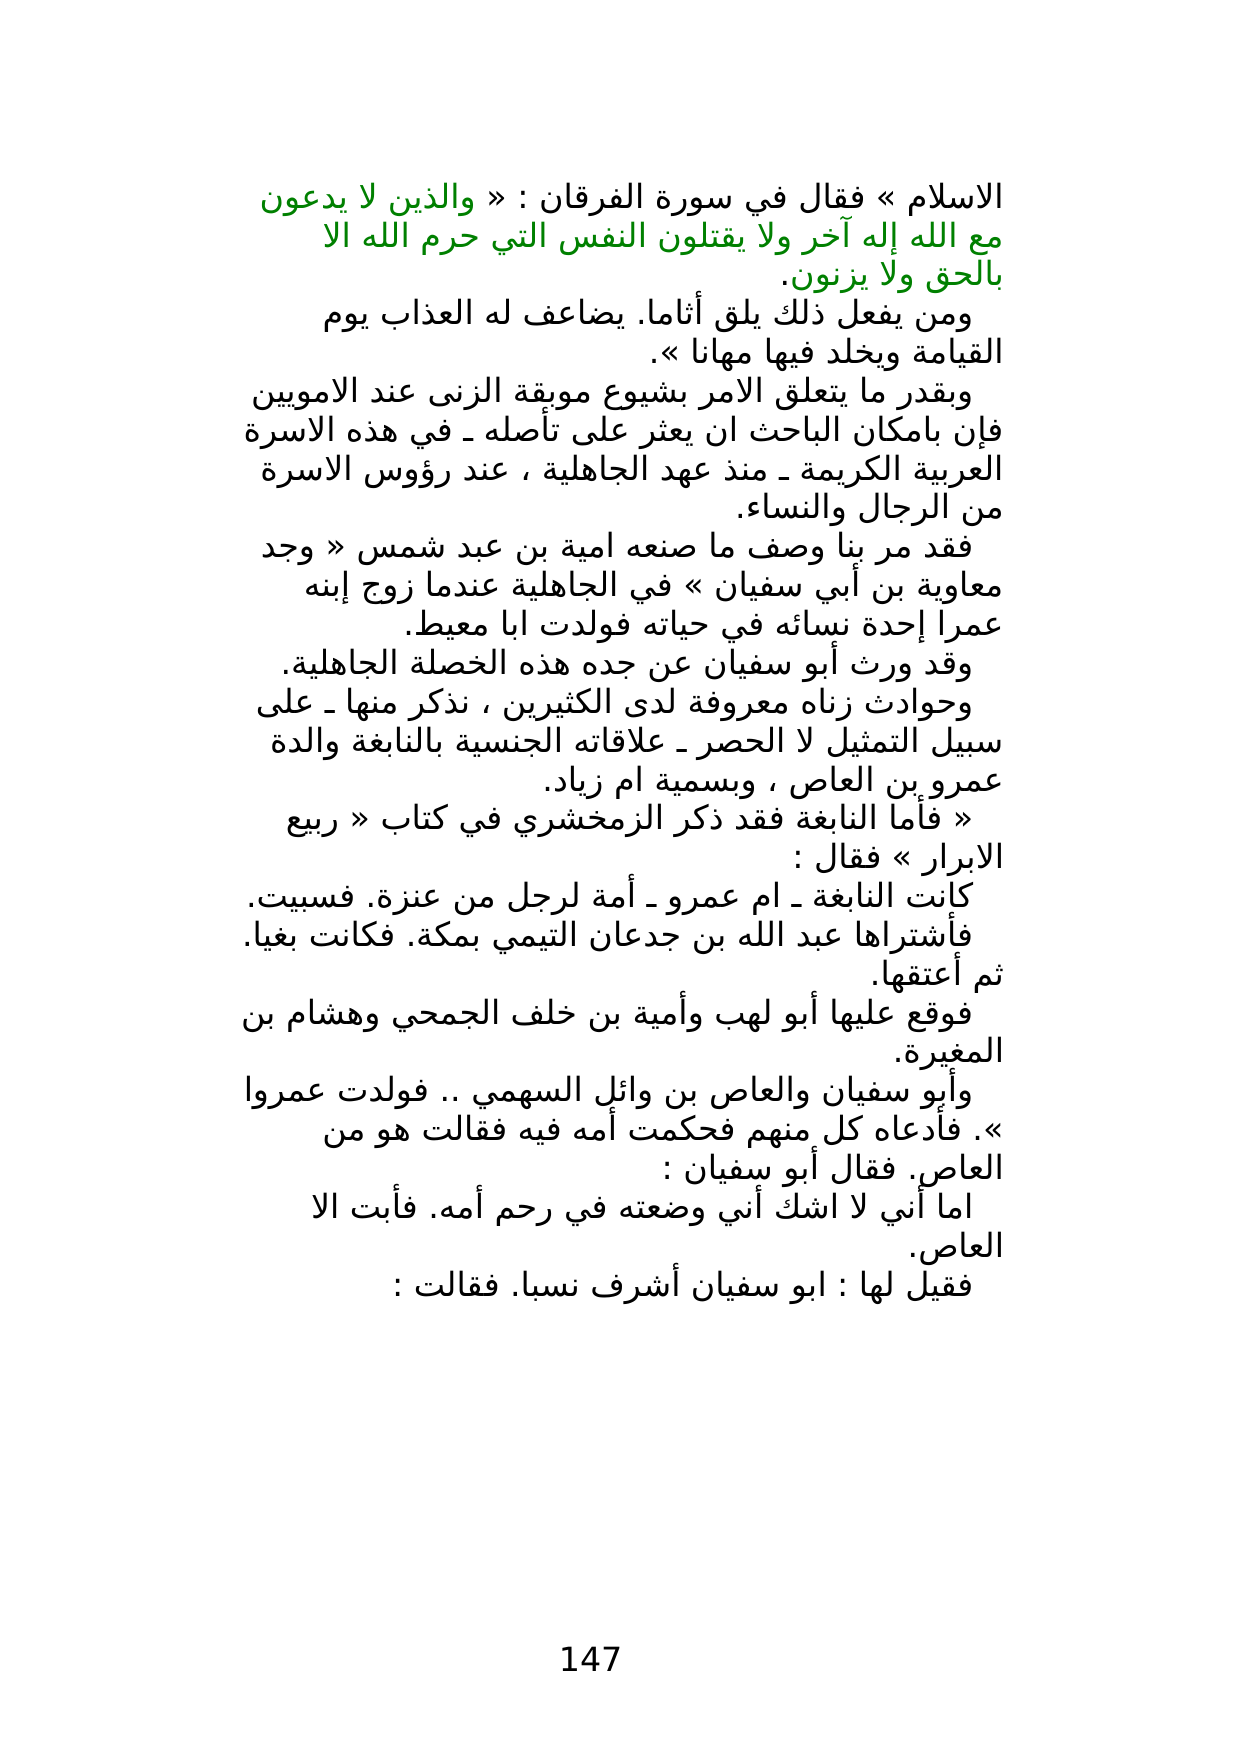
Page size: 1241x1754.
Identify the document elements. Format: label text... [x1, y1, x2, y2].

text اما أني لا اشك أني وضعته في رحم أمه. فأبت الا العاص. [236, 1187, 1004, 1265]
text وحوادث زناه معروفة لدى الكثيرين ، نذكر منها ـ على سبيل التمثيل لا الحصر ـ علاقاته الجنسية بالنابغة والدة عمرو بن العاص ، وبسمية ام زياد. [236, 682, 1004, 799]
text « فأما النابغة فقد ذكر الزمخشري في كتاب « ربيع الابرار » فقال : [236, 799, 1004, 877]
text وأبو سفيان والعاص بن وائل السهمي .. فولدت عمروا ». فأدعاه كل منهم فحكمت أمه فيه فقالت هو من العاص. فقال أبو سفيان : [236, 1071, 1004, 1187]
text فأشتراها عبد الله بن جدعان التيمي بمكة. فكانت بغيا. ثم أعتقها. [236, 915, 1004, 993]
text فقد مر بنا وصف ما صنعه امية بن عبد شمس « وجد معاوية بن أبي سفيان » في الجاهلية عندما زوج إبنه عمرا إحدة نسائه في حياته فولدت ابا معيط. [236, 527, 1004, 643]
text ومن يفعل ذلك يلق أثاما. يضاعف له العذاب يوم القيامة ويخلد فيها مهانا ». [236, 294, 1004, 371]
text كانت النابغة ـ ام عمرو ـ أمة لرجل من عنزة. فسبيت. [236, 877, 1004, 915]
text فوقع عليها أبو لهب وأمية بن خلف الجمحي وهشام بن المغيرة. [236, 993, 1004, 1071]
text فقيل لها : ابو سفيان أشرف نسبا. فقالت : [236, 1265, 1004, 1304]
text وقد ورث أبو سفيان عن جده هذه الخصلة الجاهلية. [236, 643, 1004, 682]
text وبقدر ما يتعلق الامر بشيوع موبقة الزنى عند الامويين فإن بامكان الباحث ان يعثر على تأصله ـ في هذه الاسرة العربية الكريمة ـ منذ عهد الجاهلية ، عند رؤوس الاسرة من الرجال والنساء. [236, 371, 1004, 527]
text الاسلام » فقال في سورة الفرقان : « والذين لا يدعون مع الله إله آخر ولا يقتلون النفس التي حرم الله الا بالحق ولا يزنون. [236, 177, 1004, 294]
